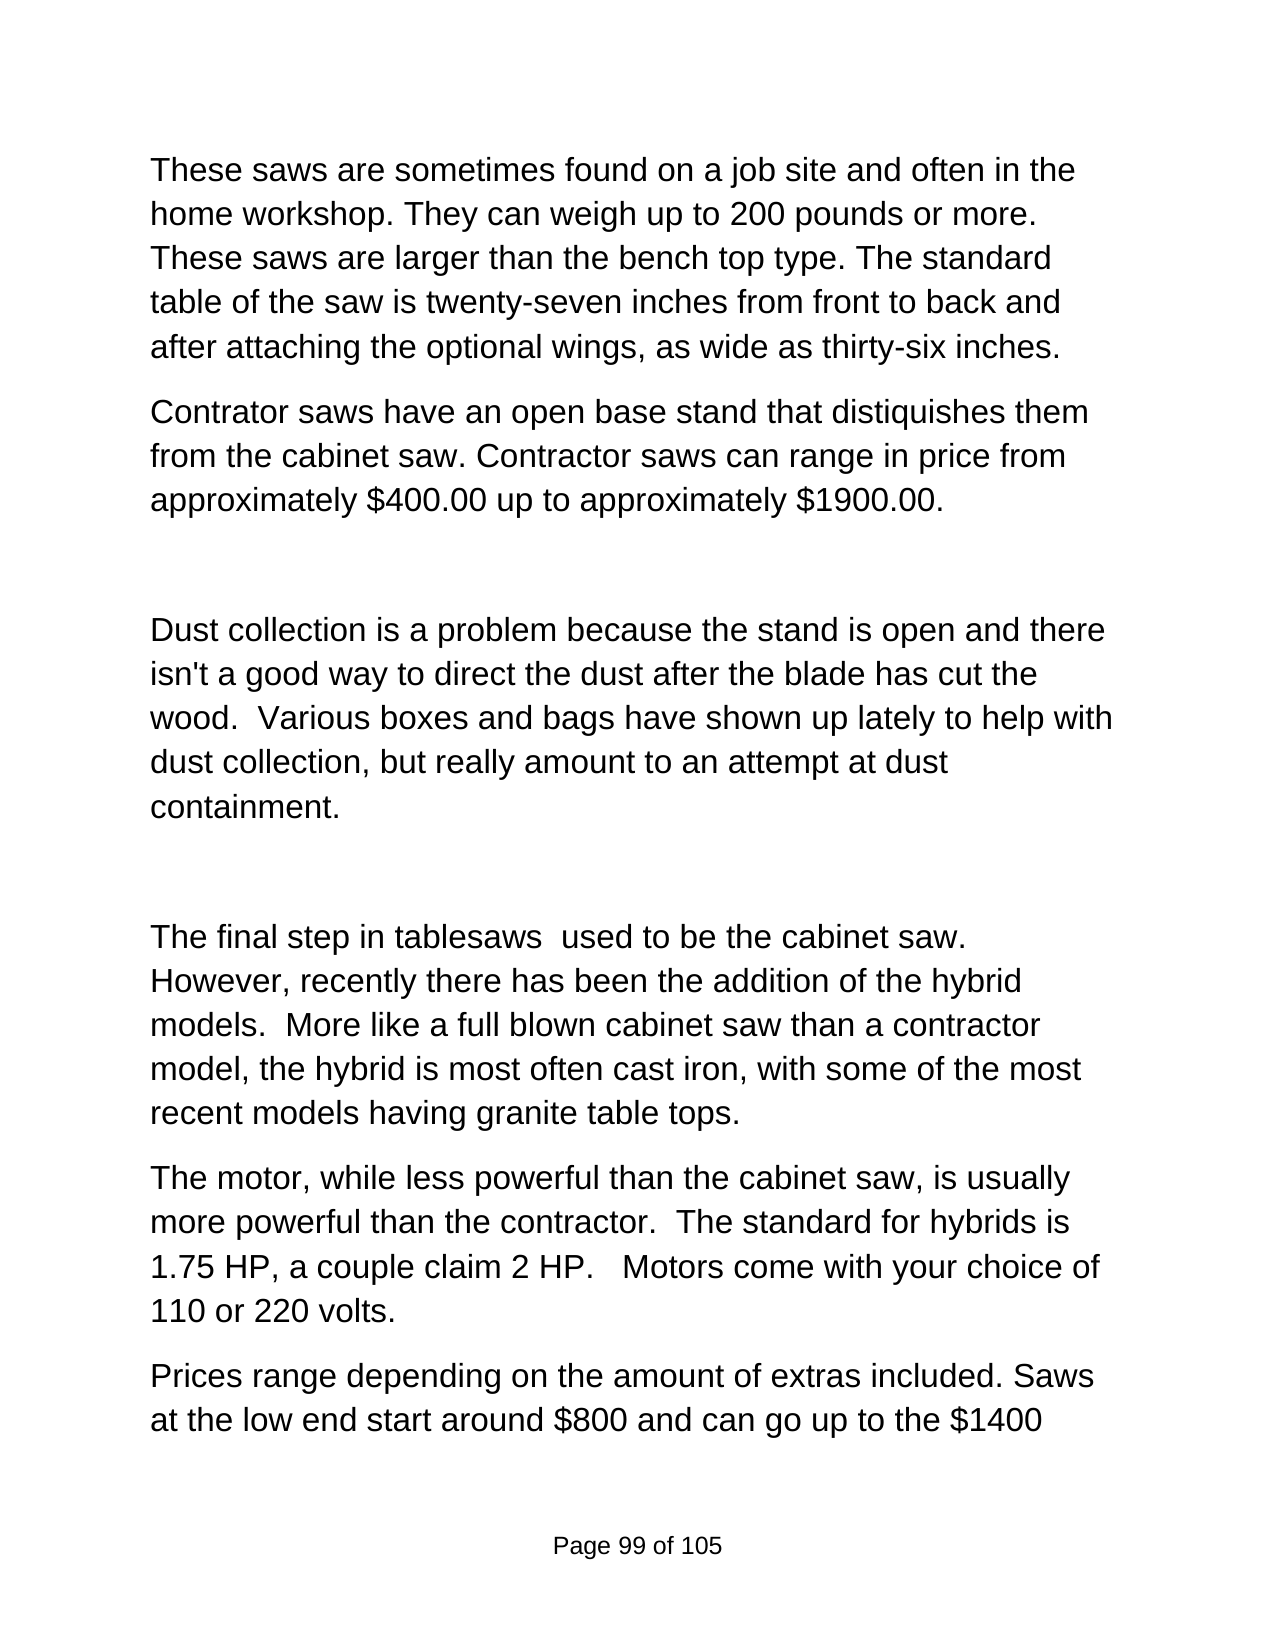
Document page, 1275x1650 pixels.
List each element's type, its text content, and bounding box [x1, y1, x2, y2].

text Dust collection is a problem because the stand is open and there isn't a good way to direct the dust after the blade has cut the wood. Various boxes and bags have shown up lately to help with dust collection, but really amount to an attempt at dust containment. [150, 610, 1125, 825]
text Contrator saws have an open base stand that distiquishes them from the cabinet saw. Contractor saws can range in price from approximately $400.00 up to approximately $1900.00. [150, 392, 1125, 518]
text The final step in tablesaws used to be the cabinet saw. However, recently there has been the addition of the hybrid models. More like a full blown cabinet saw than a contractor model, the hybrid is most often cast iron, with some of the most recent models having granite table tops. [150, 917, 1125, 1132]
text The motor, while less powerful than the cabinet saw, is usually more powerful than the contractor. The standard for hybrids is 1.75 HP, a couple claim 2 HP. Motors come with your choice of 110 or 220 volts. [150, 1158, 1125, 1329]
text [150, 1356, 1125, 1438]
text These saws are sometimes found on a job site and often in the home workshop. They can weigh up to 200 pounds or more. These saws are larger than the bench top type. The standard table of the saw is twenty-seven inches from front to back and after attaching the optional wings, as wide as thirty-six inches. [150, 150, 1125, 365]
